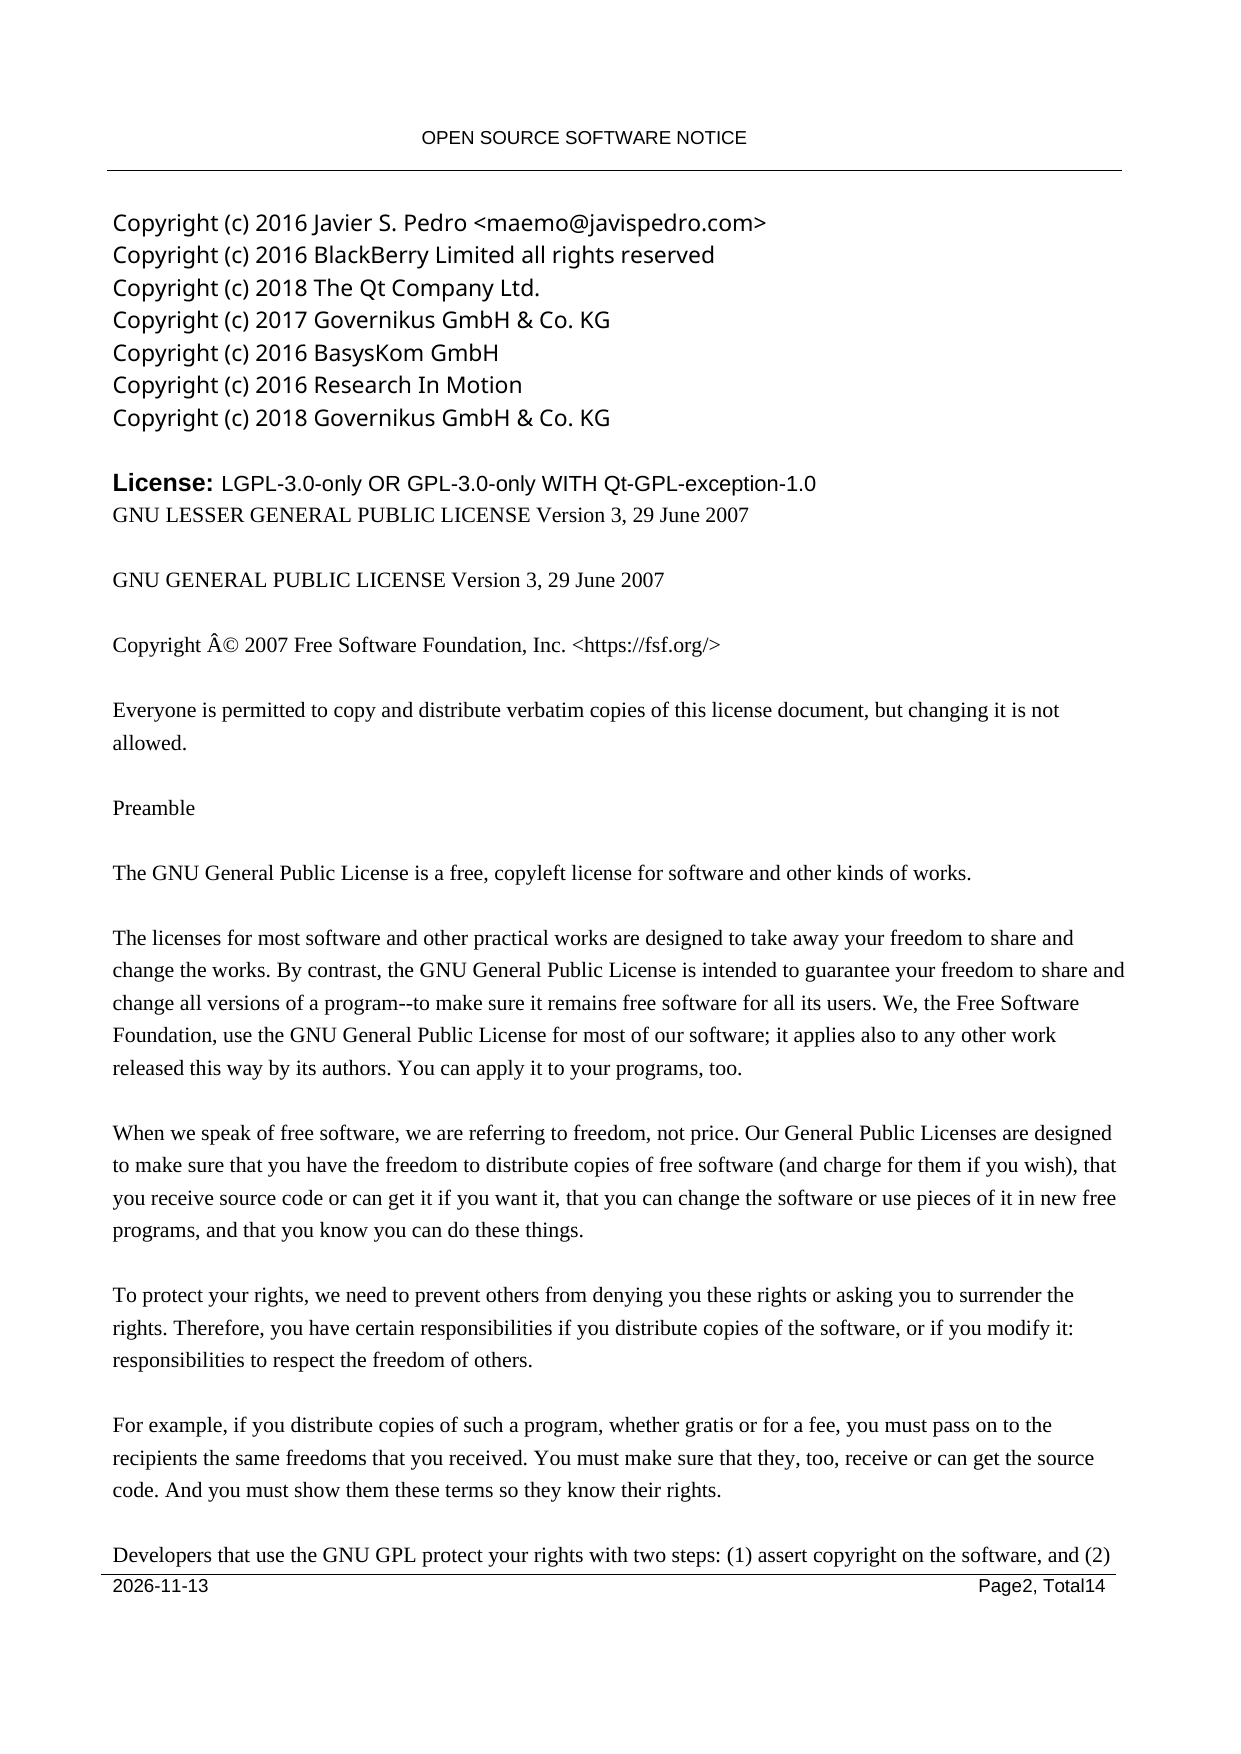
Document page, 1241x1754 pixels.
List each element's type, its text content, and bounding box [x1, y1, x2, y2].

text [112, 206, 1128, 466]
text License: LGPL-3.0-only OR GPL-3.0-only WITH Qt-GPL-exception-1.0 [112, 466, 1128, 499]
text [112, 499, 1128, 1571]
